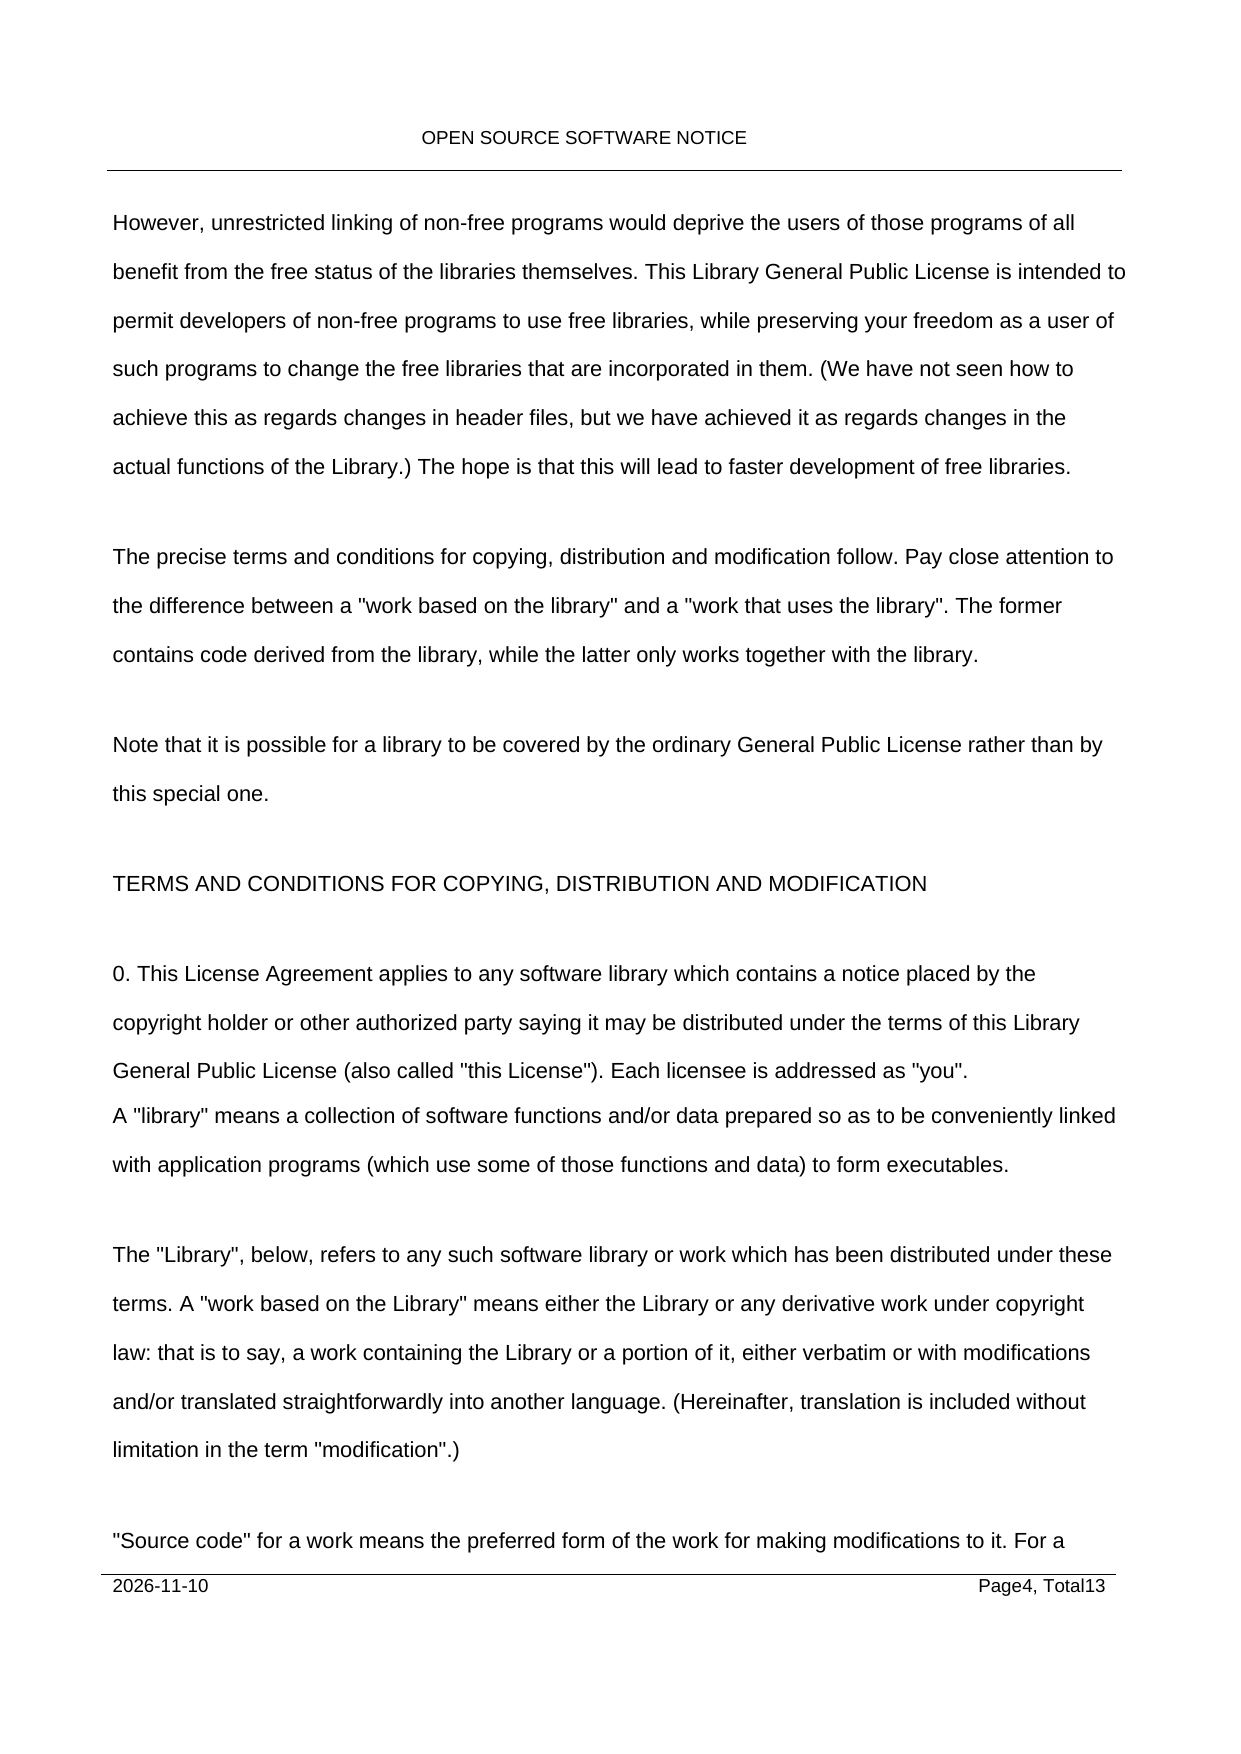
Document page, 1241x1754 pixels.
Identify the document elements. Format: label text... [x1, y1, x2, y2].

text The precise terms and conditions for copying, distribution and modification follow. Pay close attention to the difference between a "work based on the library" and a "work that uses the library". The former contains code derived from the library, while the latter only works together with the library. [112, 540, 1128, 670]
text A "library" means a collection of software functions and/or data prepared so as to be conveniently linked with application programs (which use some of those functions and data) to form executables. [112, 1100, 1128, 1181]
text However, unrestricted linking of non-free programs would deprive the users of those programs of all benefit from the free status of the libraries themselves. This Library General Public License is intended to permit developers of non-free programs to use free libraries, while preserving your freedom as a user of such programs to change the free libraries that are incorporated in them. (We have not seen how to achieve this as regards changes in header files, but we have achieved it as regards changes in the actual functions of the Library.) The hope is that this will lead to faster development of free libraries. [112, 206, 1128, 483]
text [112, 1524, 1128, 1556]
text The "Library", below, refers to any such software library or work which has been distributed under these terms. A "work based on the Library" means either the Library or any derivative work under copyright law: that is to say, a work containing the Library or a portion of it, either verbatim or with modifications and/or translated straightforwardly into another language. (Hereinafter, translation is included without limitation in the term "modification".) [112, 1239, 1128, 1466]
text 0. This License Agreement applies to any software library which contains a notice placed by the copyright holder or other authorized party saying it may be distributed under the terms of this Library General Public License (also called "this License"). Each licensee is addressed as "you". [112, 957, 1128, 1087]
text TERMS AND CONDITIONS FOR COPYING, DISTRIBUTION AND MODIFICATION [112, 867, 1128, 899]
text Note that it is possible for a library to be covered by the ordinary General Public License rather than by this special one. [112, 728, 1128, 809]
